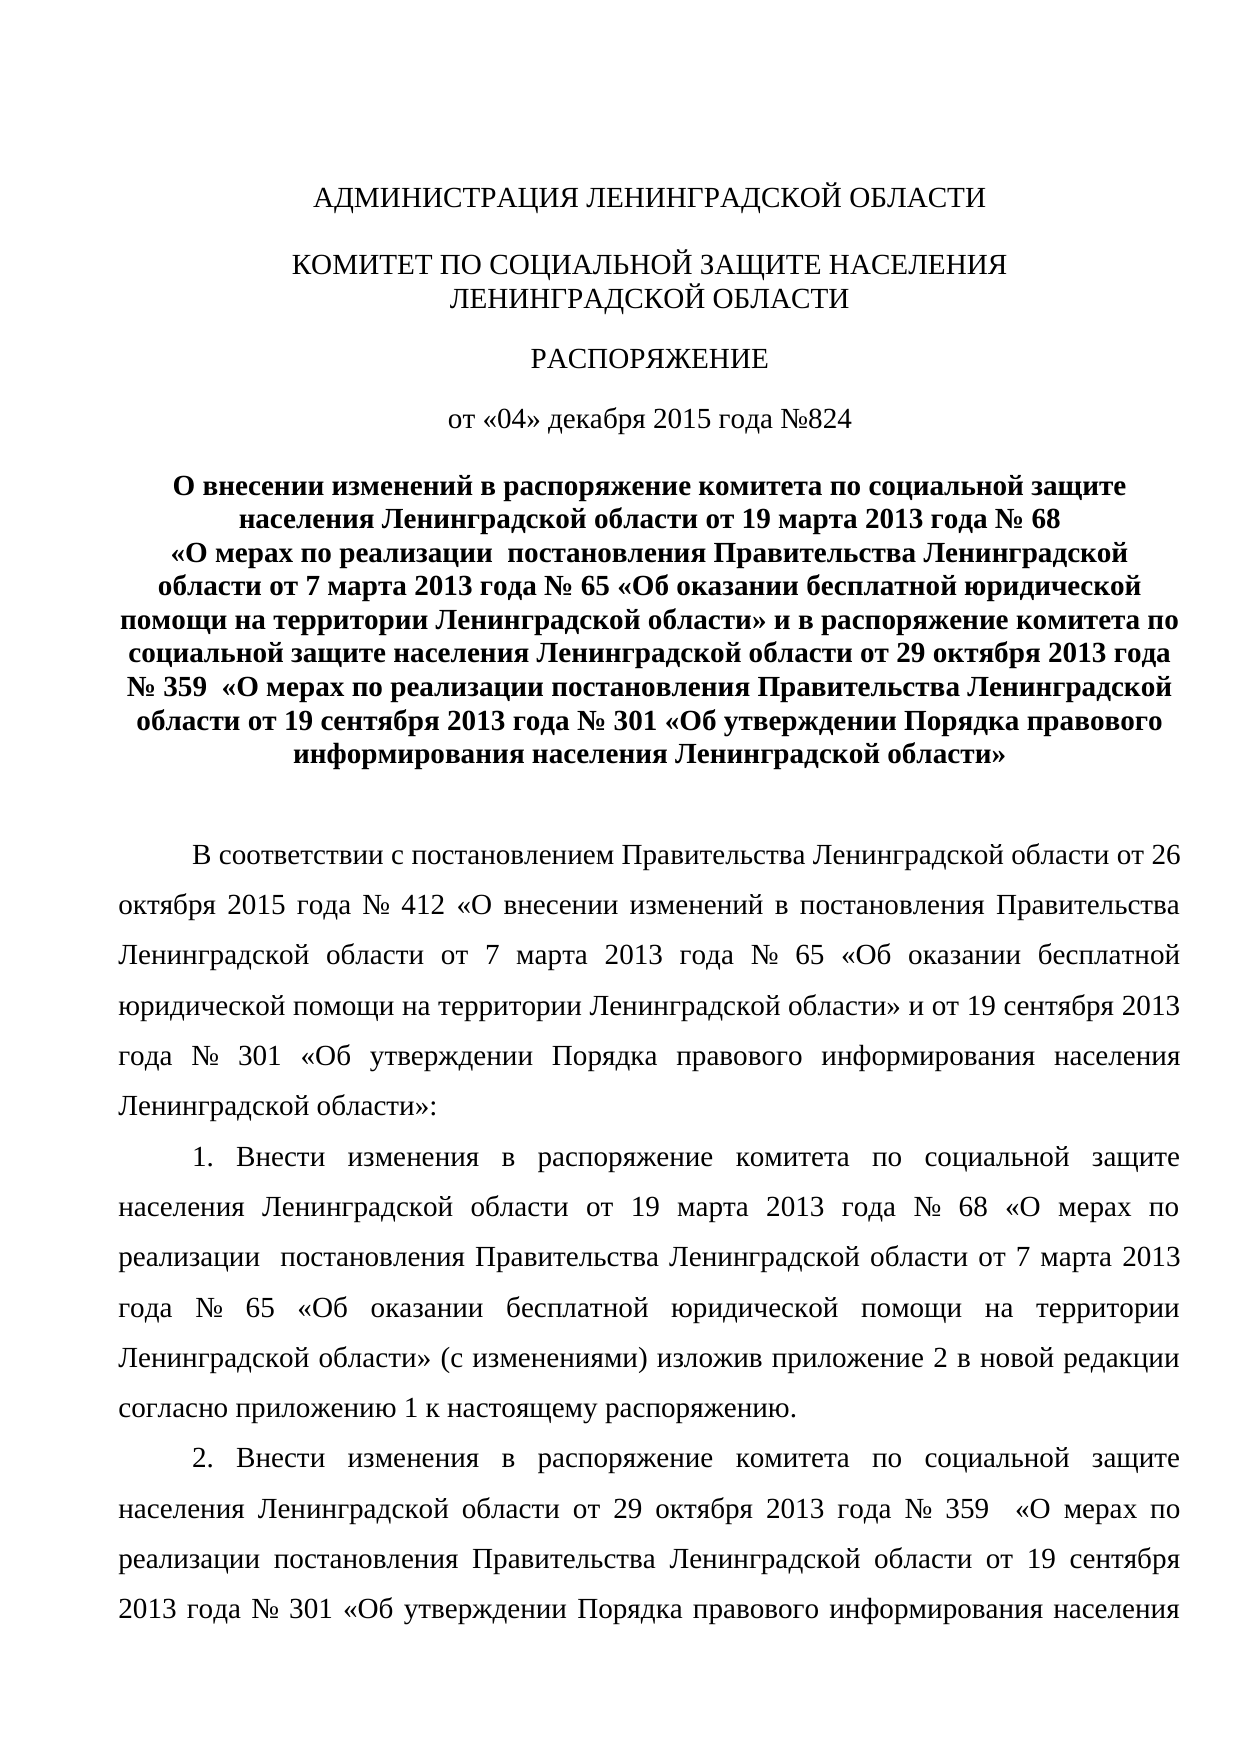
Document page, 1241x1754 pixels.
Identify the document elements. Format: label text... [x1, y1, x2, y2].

text В соответствии с постановлением Правительства Ленинградской области от 26 октября 2015 года № 412 «О внесении изменений в постановления Правительства Ленинградской области от 7 марта 2013 года № 65 «Об оказании бесплатной юридической помощи на территории Ленинградской области» и от 19 сентября 2013 года № 301 «Об утверждении Порядка правового информирования населения Ленинградской области»: [118, 837, 1181, 1122]
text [118, 1441, 1181, 1625]
text от «04» декабря 2015 года №824 [118, 401, 1181, 434]
text РАСПОРЯЖЕНИЕ [118, 341, 1181, 374]
text О внесении изменений в распоряжение комитета по социальной защите населения Ленинградской области от 19 марта 2013 года № 68 [118, 468, 1181, 535]
text 1. Внести изменения в распоряжение комитета по социальной защите населения Ленинградской области от 19 марта 2013 года № 68 «О мерах по реализации постановления Правительства Ленинградской области от 7 марта 2013 года № 65 «Об оказании бесплатной юридической помощи на территории Ленинградской области» (с изменениями) изложив приложение 2 в новой редакции согласно приложению 1 к настоящему распоряжению. [118, 1139, 1181, 1424]
text ЛЕНИНГРАДСКОЙ ОБЛАСТИ [118, 281, 1181, 314]
text АДМИНИСТРАЦИЯ ЛЕНИНГРАДСКОЙ ОБЛАСТИ [118, 180, 1181, 214]
text «О мерах по реализации постановления Правительства Ленинградской области от 7 марта 2013 года № 65 «Об оказании бесплатной юридической помощи на территории Ленинградской области» и в распоряжение комитета по социальной защите населения Ленинградской области от 29 октября 2013 года № 359 «О мерах по реализации постановления Правительства Ленинградской области от 19 сентября 2013 года № 301 «Об утверждении Порядка правового информирования населения Ленинградской области» [118, 535, 1181, 770]
text КОМИТЕТ ПО СОЦИАЛЬНОЙ ЗАЩИТЕ НАСЕЛЕНИЯ [118, 247, 1181, 281]
